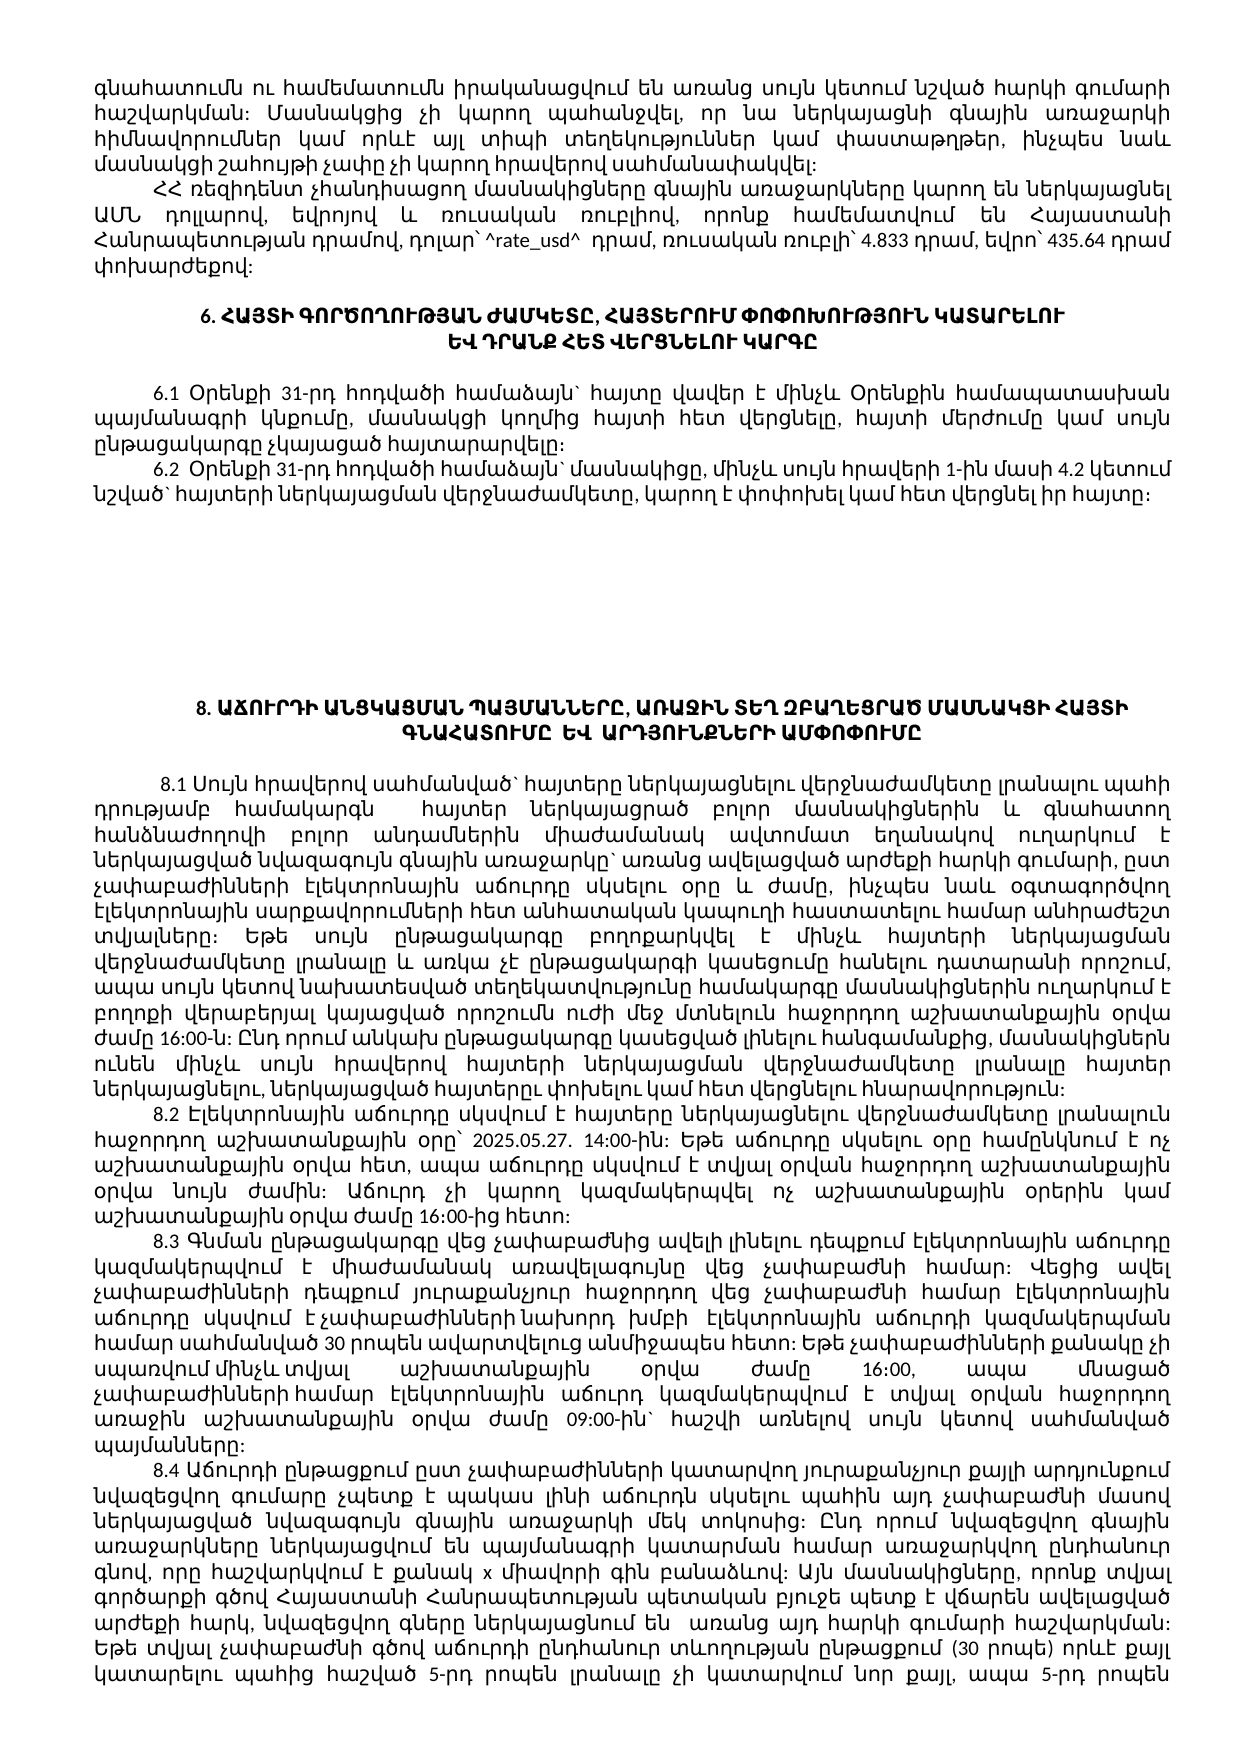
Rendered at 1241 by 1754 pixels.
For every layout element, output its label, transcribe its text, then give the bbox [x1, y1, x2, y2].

text 8.3 Գնման ընթացակարգը վեց չափաբաժնից ավելի լինելու դեպքում էլեկտրոնային աճուրդը կազմակերպվում է միաժամանակ առավելագույնը վեց չափաբաժնի համար: Վեցից ավել չափաբաժինների դեպքում յուրաքանչյուր հաջորդող վեց չափաբաժնի համար էլեկտրոնային աճուրդը սկսվում է չափաբաժինների նախորդ խմբի էլեկտրոնային աճուրդի կազմակերպման համար սահմանված 30 րոպեն ավարտվելուց անմիջապես հետո: Եթե չափաբաժինների քանակը չի սպառվում մինչև տվյալ աշխատանքային օրվա ժամը 16։00, ապա մնացած չափաբաժինների համար էլեկտրոնային աճուրդ կազմակերպվում է տվյալ օրվան հաջորդող առաջին աշխատանքային օրվա ժամը 09:00-ին` հաշվի առնելով սույն կետով սահմանված պայմանները: [94, 1229, 1171, 1457]
text ԳՆԱՀԱՏՈՒՄԸ ԵՎ ԱՐԴՅՈՒՆՔՆԵՐԻ ԱՄՓՈՓՈՒՄԸ [94, 720, 1171, 746]
text 6.1 Օրենքի 31-րդ հոդվածի համաձայն` հայտը վավեր է մինչև Օրենքին համապատասխան պայմանագրի կնքումը, մասնակցի կողմից հայտի հետ վերցնելը, հայտի մերժումը կամ սույն ընթացակարգը չկայացած հայտարարվելը։ [94, 380, 1171, 456]
text ՀՀ ռեզիդենտ չհանդիսացող մասնակիցները գնային առաջարկները կարող են ներկայացնել ԱՄՆ դոլլարով, եվրոյով և ռուսական ռուբլիով, որոնք համեմատվում են Հայաստանի Հանրապետության դրամով, դոլար՝ ^rate_usd^ դրամ, ռուսական ռուբլի՝ 4.833 դրամ, եվրո՝ 435.64 դրամ փոխարժեքով: [94, 177, 1171, 278]
text ԵՎ ԴՐԱՆՔ ՀԵՏ ՎԵՐՑՆԵԼՈՒ ԿԱՐԳԸ [94, 329, 1171, 354]
text 6. ՀԱՅՏԻ ԳՈՐԾՈՂՈՒԹՅԱՆ ԺԱՄԿԵՏԸ, ՀԱՅՏԵՐՈՒՄ ՓՈՓՈԽՈՒԹՅՈՒՆ ԿԱՏԱՐԵԼՈՒ [94, 304, 1171, 329]
text 8. ԱՃՈՒՐԴԻ ԱՆՑԿԱՑՄԱՆ ՊԱՅՄԱՆՆԵՐԸ, ԱՌԱՋԻՆ ՏԵՂ ԶԲԱՂԵՑՐԱԾ ՄԱՍՆԱԿՑԻ ՀԱՅՏԻ [94, 695, 1171, 720]
text 6.2 Օրենքի 31-րդ հոդվածի համաձայն` մասնակիցը, մինչև սույն հրավերի 1-ին մասի 4.2 կետում նշված` հայտերի ներկայացման վերջնաժամկետը, կարող է փոփոխել կամ հետ վերցնել իր հայտը։ [94, 456, 1171, 507]
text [94, 1457, 1171, 1686]
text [94, 75, 1171, 177]
text 8.1 Սույն հրավերով սահմանված` հայտերը ներկայացնելու վերջնաժամկետը լրանալու պահի դրությամբ համակարգն հայտեր ներկայացրած բոլոր մասնակիցներին և գնահատող հանձնաժողովի բոլոր անդամներին միաժամանակ ավտոմատ եղանակով ուղարկում է ներկայացված նվազագույն գնային առաջարկը` առանց ավելացված արժեքի հարկի գումարի, ըստ չափաբաժինների էլեկտրոնային աճուրդը սկսելու օրը և ժամը, ինչպես նաև օգտագործվող էլեկտրոնային սարքավորումների հետ անհատական կապուղի հաստատելու համար անհրաժեշտ տվյալները։ Եթե սույն ընթացակարգը բողոքարկվել է մինչև հայտերի ներկայացման վերջնաժամկետը լրանալը և առկա չէ ընթացակարգի կասեցումը հանելու դատարանի որոշում, ապա սույն կետով նախատեսված տեղեկատվությունը համակարգը մասնակիցներին ուղարկում է բողոքի վերաբերյալ կայացված որոշումն ուժի մեջ մտնելուն հաջորդող աշխատանքային օրվա ժամը 16:00-ն: Ընդ որում անկախ ընթացակարգը կասեցված լինելու հանգամանքից, մասնակիցներն ունեն մինչև սույն հրավերով հայտերի ներկայացման վերջնաժամկետը լրանալը հայտեր ներկայացնելու, ներկայացված հայտերըւ փոխելու կամ հետ վերցնելու հնարավորություն: [94, 771, 1171, 1102]
text 8.2 Էլեկտրոնային աճուրդը սկսվում է հայտերը ներկայացնելու վերջնաժամկետը լրանալուն հաջորդող աշխատանքային օրը՝ 2025.05.27. 14:00 -ին: Եթե աճուրդը սկսելու օրը համընկնում է ոչ աշխատանքային օրվա հետ, ապա աճուրդը սկսվում է տվյալ օրվան հաջորդող աշխատանքային օրվա նույն ժամին: Աճուրդ չի կարող կազմակերպվել ոչ աշխատանքային օրերին կամ աշխատանքային օրվա ժամը 16։00-ից հետո: [94, 1102, 1171, 1229]
